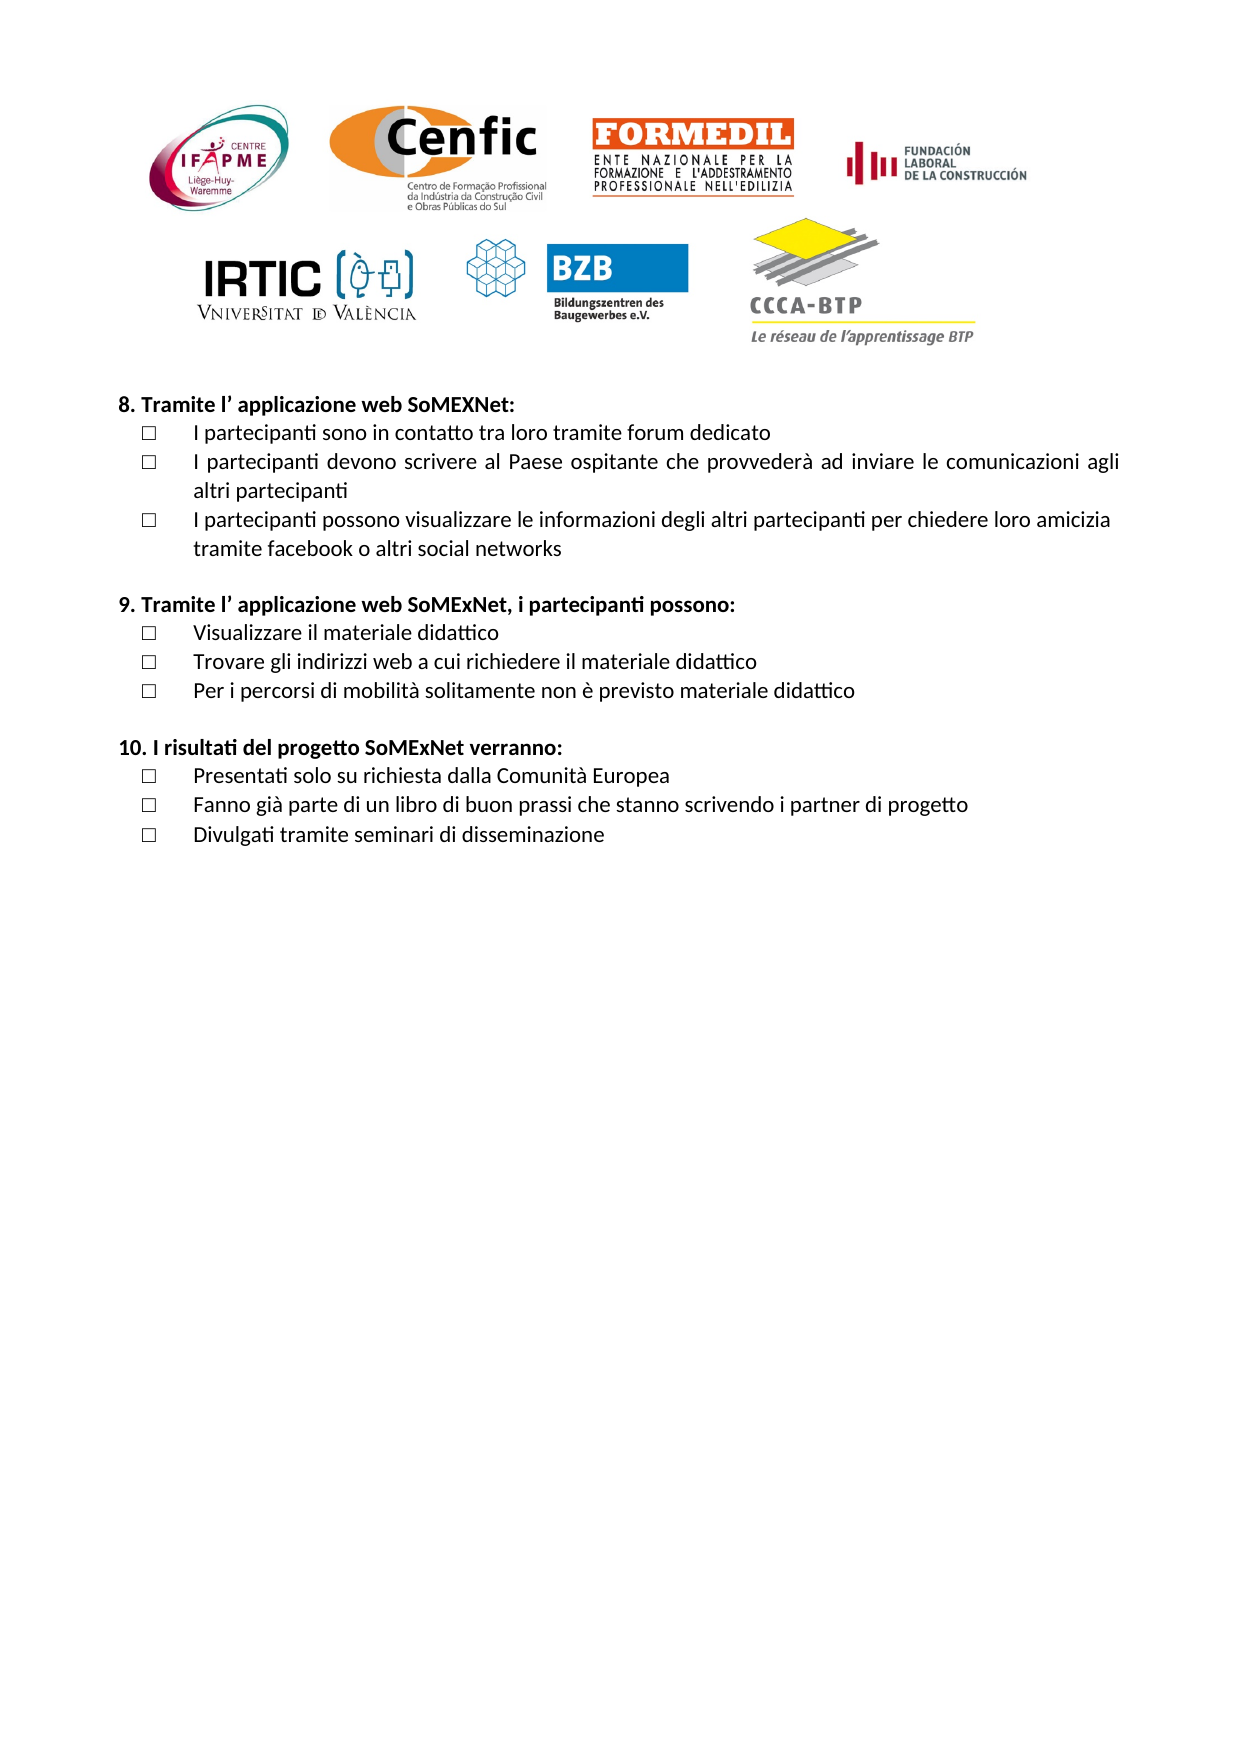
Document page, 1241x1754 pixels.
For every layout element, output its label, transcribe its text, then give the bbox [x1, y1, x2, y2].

text 8. Tramite l’ applicazione web SoMEXNet: [118, 390, 1122, 418]
list I partecipanti devono scrivere al Paese ospitante che provvederà ad inviare le comunicazioni agli altri partecipanti [156, 447, 1122, 505]
list Trovare gli indirizzi web a cui richiedere il materiale didattico [156, 647, 1122, 676]
list Fanno già parte di un libro di buon prassi che stanno scrivendo i partner di progetto [156, 791, 1122, 820]
list Divulgati tramite seminari di disseminazione [156, 820, 1122, 849]
text 9. Tramite l’ applicazione web SoMExNet, i partecipanti possono: [118, 590, 1122, 618]
list I partecipanti sono in contatto tra loro tramite forum dedicato [156, 418, 1122, 447]
list Presentati solo su richiesta dalla Comunità Europea [156, 761, 1122, 791]
list Per i percorsi di mobilità solitamente non è previsto materiale didattico [156, 676, 1122, 705]
text 10. I risultati del progetto SoMExNet verranno: [118, 733, 1122, 761]
list Visualizzare il materiale didattico [156, 618, 1122, 647]
picture [118, 73, 1064, 363]
list I partecipanti possono visualizzare le informazioni degli altri partecipanti per chiedere loro amicizia tramite facebook o altri social networks [156, 505, 1122, 562]
